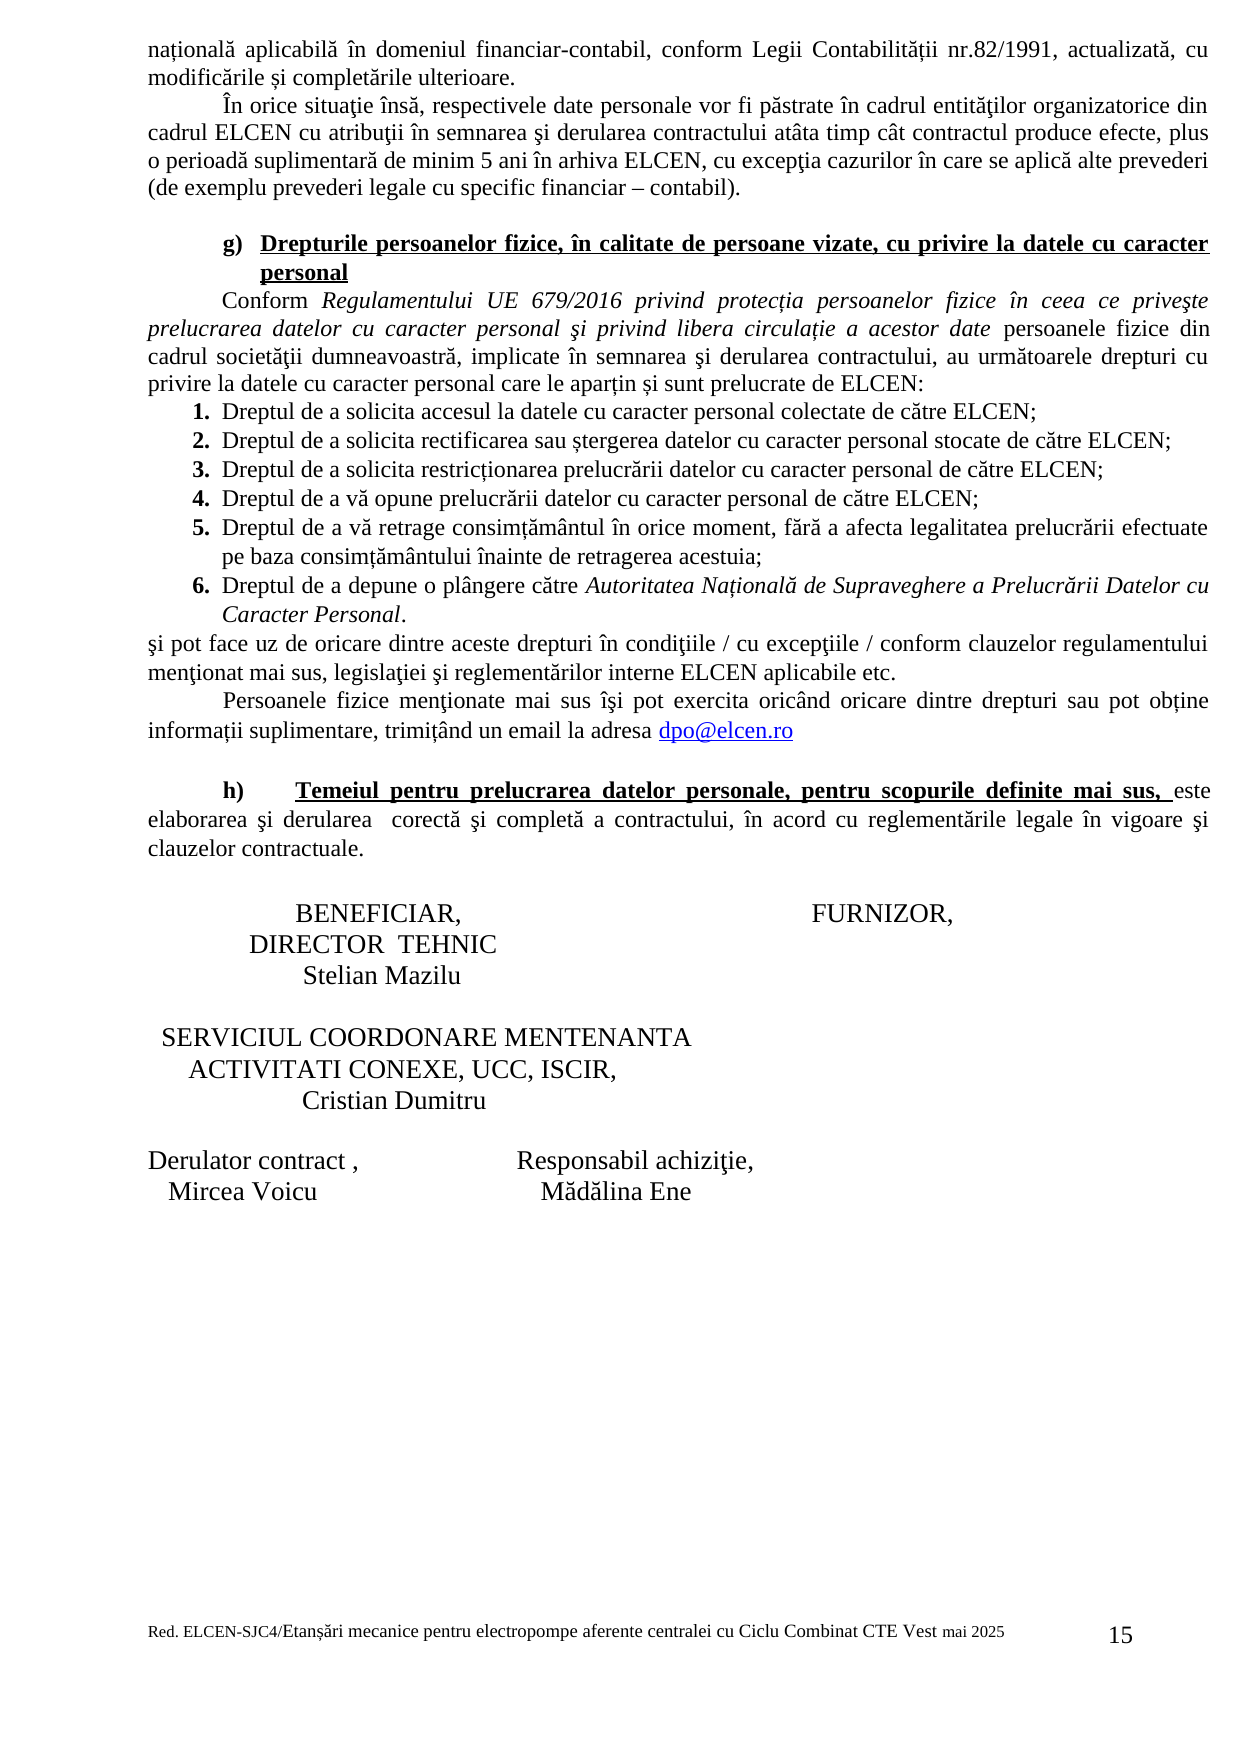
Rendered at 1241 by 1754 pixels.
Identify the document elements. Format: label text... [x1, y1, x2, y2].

text Derulator contract , Responsabil achiziţie, [148, 1144, 1211, 1175]
text Stelian Mazilu [148, 959, 1211, 990]
text Persoanele fizice menţionate mai sus îşi pot exercita oricând oricare dintre drepturi sau pot obține informații suplimentare, trimițând un email la adresa dpo@elcen.ro [148, 687, 1211, 743]
list Dreptul de a vă opune prelucrării datelor cu caracter personal de către ELCEN; [192, 484, 1211, 511]
text SERVICIUL COORDONARE MENTENANTA [148, 1022, 1211, 1053]
list Dreptul de a depune o plângere către Autoritatea Națională de Supraveghere a Prelucrării Datelor cu Caracter Personal. [192, 571, 1211, 627]
list şi pot face uz de oricare dintre aceste drepturi în condiţiile / cu excepţiile / conform clauzelor regulamentului menţionat mai sus, legislaţiei şi reglementărilor interne ELCEN aplicabile etc. [148, 629, 1211, 685]
list Dreptul de a solicita accesul la datele cu caracter personal colectate de către ELCEN; [192, 397, 1211, 424]
text DIRECTOR TEHNIC [148, 928, 1211, 959]
text BENEFICIAR, FURNIZOR, [221, 897, 1211, 928]
list Dreptul de a solicita restricționarea prelucrării datelor cu caracter personal de către ELCEN; [192, 455, 1211, 482]
text Conform Regulamentului UE 679/2016 privind protecția persoanelor fizice în ceea ce priveşte prelucrarea datelor cu caracter personal şi privind libera circulație a acestor date persoanele fizice din cadrul societăţii dumneavoastră, implicate în semnarea şi derularea contractului, au următoarele drepturi cu privire la datele cu caracter personal care le aparțin și sunt prelucrate de ELCEN: [148, 287, 1211, 397]
text Cristian Dumitru [148, 1084, 1211, 1115]
text În orice situaţie însă, respectivele date personale vor fi păstrate în cadrul entităţilor organizatorice din cadrul ELCEN cu atribuţii în semnarea şi derularea contractului atâta timp cât contractul produce efecte, plus o perioadă suplimentară de minim 5 ani în arhiva ELCEN, cu excepţia cazurilor în care se aplică alte prevederi (de exemplu prevederi legale cu specific financiar – contabil). [148, 91, 1211, 201]
list Temeiul pentru prelucrarea datelor personale, pentru scopurile definite mai sus, este elaborarea şi derularea corectă şi completă a contractului, în acord cu reglementările legale în vigoare şi clauzelor contractuale. [148, 777, 1211, 862]
list Dreptul de a solicita rectificarea sau ștergerea datelor cu caracter personal stocate de către ELCEN; [192, 426, 1211, 453]
text Mircea Voicu Mădălina Ene [148, 1175, 1211, 1206]
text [148, 35, 1211, 91]
text ACTIVITATI CONEXE, UCC, ISCIR, [148, 1053, 1211, 1084]
list Drepturile persoanelor fizice, în calitate de persoane vizate, cu privire la datele cu caracter personal [223, 229, 1211, 285]
list Dreptul de a vă retrage consimțământul în orice moment, fără a afecta legalitatea prelucrării efectuate pe baza consimțământului înainte de retragerea acestuia; [192, 513, 1211, 569]
